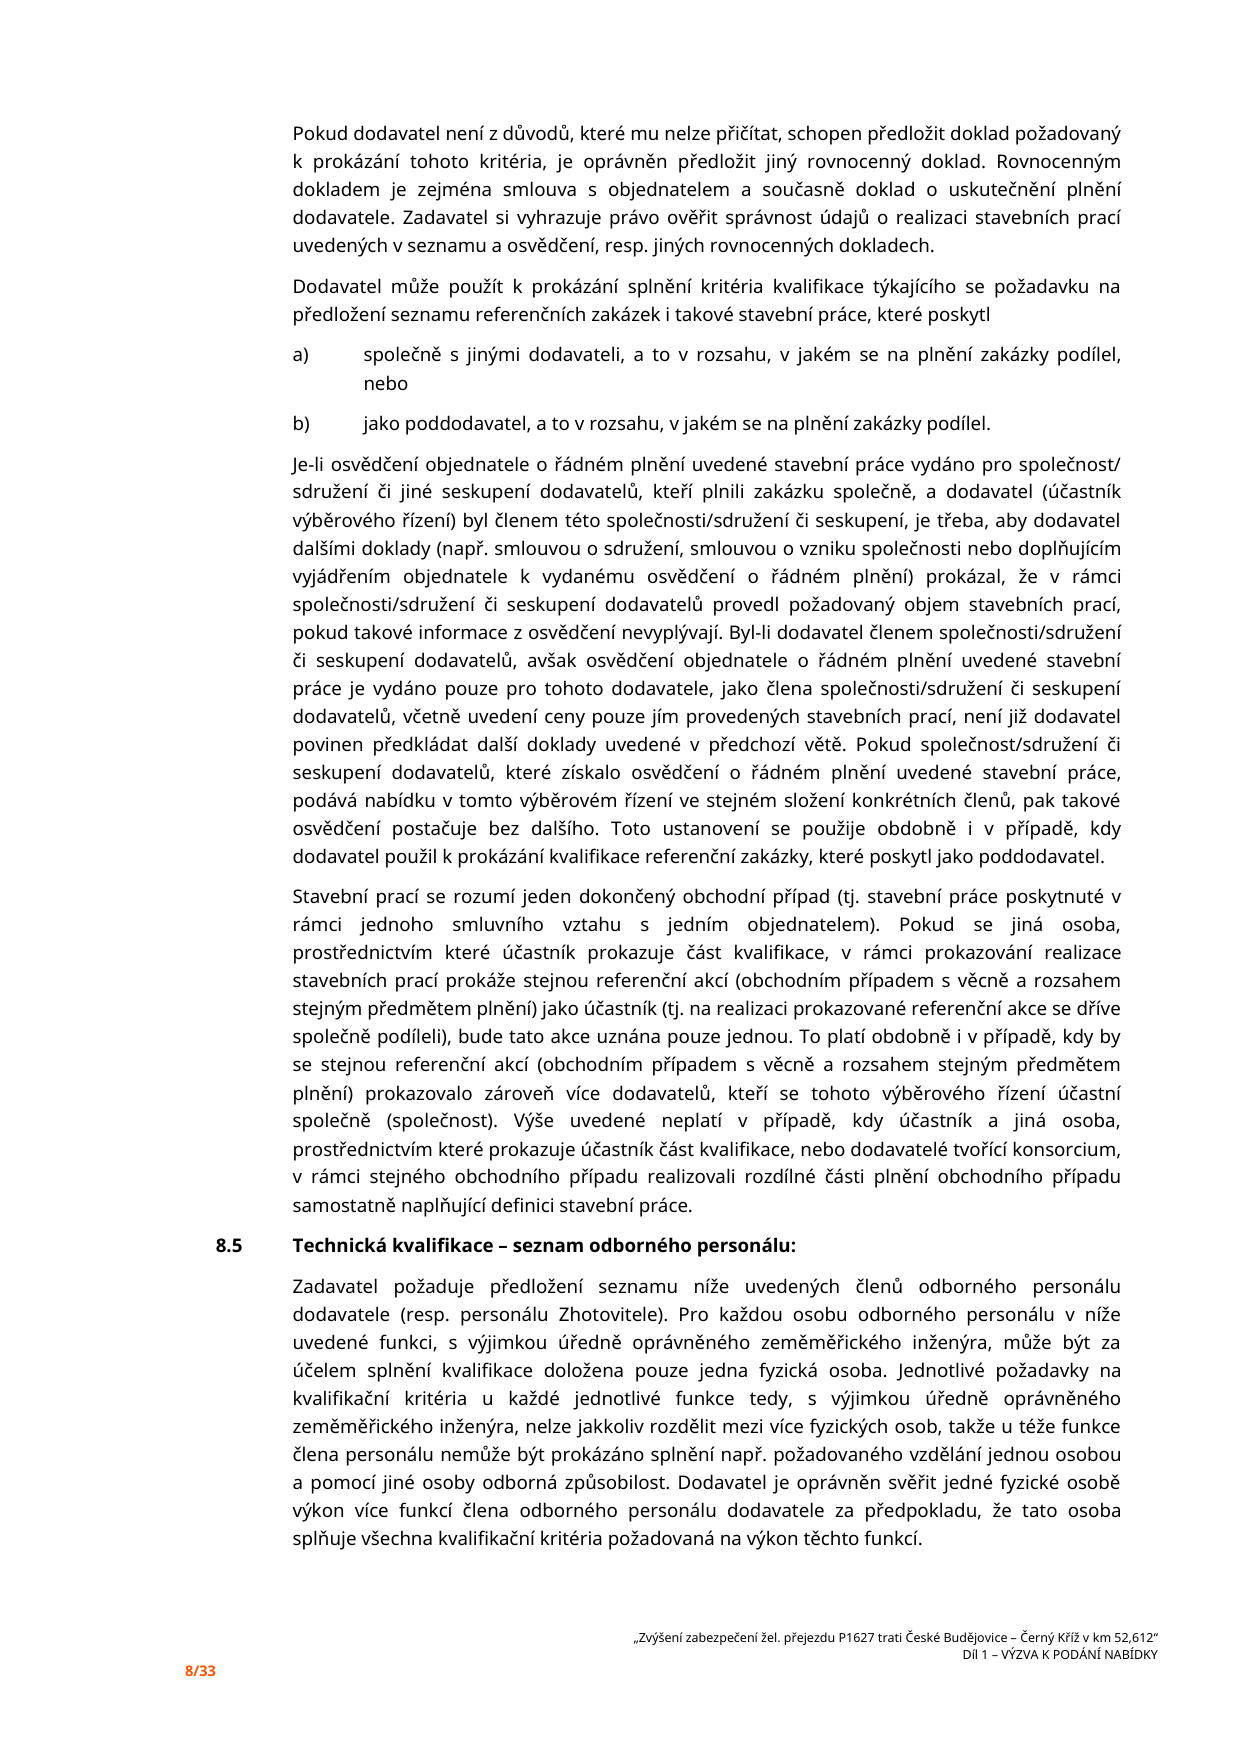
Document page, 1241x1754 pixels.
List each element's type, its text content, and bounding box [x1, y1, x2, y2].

text b) jako poddodavatel, a to v rozsahu, v jakém se na plnění zakázky podílel. [292, 410, 1122, 436]
text Zadavatel požaduje předložení seznamu níže uvedených členů odborného personálu dodavatele (resp. personálu Zhotovitele). Pro každou osobu odborného personálu v níže uvedené funkci, s výjimkou úředně oprávněného zeměměřického inženýra, může být za účelem splnění kvalifikace doložena pouze jedna fyzická osoba. Jednotlivé požadavky na kvalifikační kritéria u každé jednotlivé funkce tedy, s výjimkou úředně oprávněného zeměměřického inženýra, nelze jakkoliv rozdělit mezi více fyzických osob, takže u téže funkce člena personálu nemůže být prokázáno splnění např. požadovaného vzdělání jednou osobou a pomocí jiné osoby odborná způsobilost. Dodavatel je oprávněn svěřit jedné fyzické osobě výkon více funkcí člena odborného personálu dodavatele za předpokladu, že tato osoba splňuje všechna kvalifikační kritéria požadovaná na výkon těchto funkcí. [292, 1273, 1122, 1551]
text Je-li osvědčení objednatele o řádném plnění uvedené stavební práce vydáno pro společnost/ sdružení či jiné seskupení dodavatelů, kteří plnili zakázku společně, a dodavatel (účastník výběrového řízení) byl členem této společnosti/sdružení či seskupení, je třeba, aby dodavatel dalšími doklady (např. smlouvou o sdružení, smlouvou o vzniku společnosti nebo doplňujícím vyjádřením objednatele k vydanému osvědčení o řádném plnění) prokázal, že v rámci společnosti/sdružení či seskupení dodavatelů provedl požadovaný objem stavebních prací, pokud takové informace z osvědčení nevyplývají. Byl-li dodavatel členem společnosti/sdružení či seskupení dodavatelů, avšak osvědčení objednatele o řádném plnění uvedené stavební práce je vydáno pouze pro tohoto dodavatele, jako člena společnosti/sdružení či seskupení dodavatelů, včetně uvedení ceny pouze jím provedených stavebních prací, není již dodavatel povinen předkládat další doklady uvedené v předchozí větě. Pokud společnost/sdružení či seskupení dodavatelů, které získalo osvědčení o řádném plnění uvedené stavební práce, podává nabídku v tomto výběrovém řízení ve stejném složení konkrétních členů, pak takové osvědčení postačuje bez dalšího. Toto ustanovení se použije obdobně i v případě, kdy dodavatel použil k prokázání kvalifikace referenční zakázky, které poskytl jako poddodavatel. [292, 451, 1122, 869]
text a) společně s jinými dodavateli, a to v rozsahu, v jakém se na plnění zakázky podílel, nebo [292, 342, 1122, 395]
text Technická kvalifikace – seznam odborného personálu: [216, 1232, 1122, 1258]
text Pokud dodavatel není z důvodů, které mu nelze přičítat, schopen předložit doklad požadovaný k prokázání tohoto kritéria, je oprávněn předložit jiný rovnocenný doklad. Rovnocenným dokladem je zejména smlouva s objednatelem a současně doklad o uskutečnění plnění dodavatele. Zadavatel si vyhrazuje právo ověřit správnost údajů o realizaci stavebních prací uvedených v seznamu a osvědčení, resp. jiných rovnocenných dokladech. [292, 121, 1122, 258]
text Stavební prací se rozumí jeden dokončený obchodní případ (tj. stavební práce poskytnuté v rámci jednoho smluvního vztahu s jedním objednatelem). Pokud se jiná osoba, prostřednictvím které účastník prokazuje část kvalifikace, v rámci prokazování realizace stavebních prací prokáže stejnou referenční akcí (obchodním případem s věcně a rozsahem stejným předmětem plnění) jako účastník (tj. na realizaci prokazované referenční akce se dříve společně podíleli), bude tato akce uznána pouze jednou. To platí obdobně i v případě, kdy by se stejnou referenční akcí (obchodním případem s věcně a rozsahem stejným předmětem plnění) prokazovalo zároveň více dodavatelů, kteří se tohoto výběrového řízení účastní společně (společnost). Výše uvedené neplatí v případě, kdy účastník a jiná osoba, prostřednictvím které prokazuje účastník část kvalifikace, nebo dodavatelé tvořící konsorcium, v rámci stejného obchodního případu realizovali rozdílné části plnění obchodního případu samostatně naplňující definici stavební práce. [292, 884, 1122, 1217]
text Dodavatel může použít k prokázání splnění kritéria kvalifikace týkajícího se požadavku na předložení seznamu referenčních zakázek i takové stavební práce, které poskytl [292, 273, 1122, 327]
